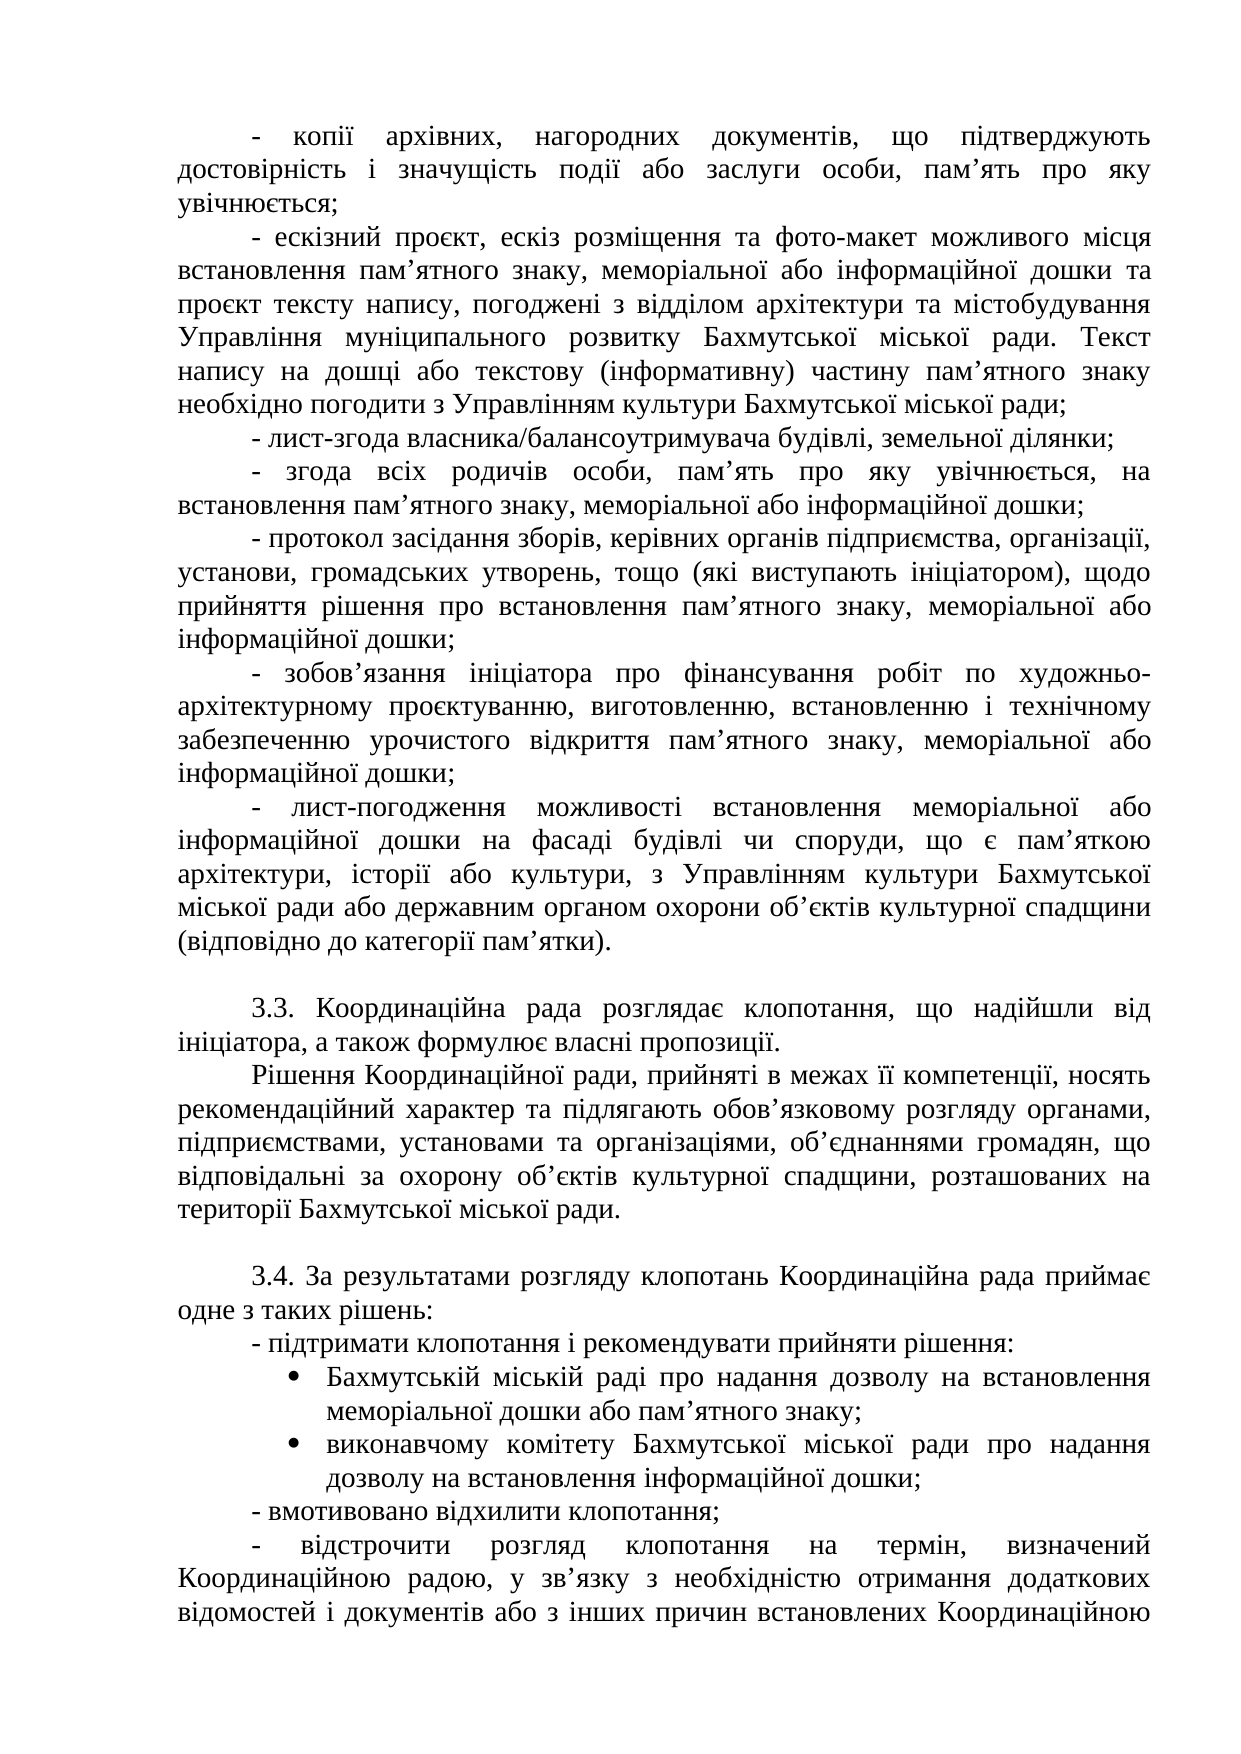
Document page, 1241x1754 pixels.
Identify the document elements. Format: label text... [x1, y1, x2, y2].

text - згода всіх родичів особи, пам’ять про яку увічнюється, на встановлення пам’ятного знаку, меморіальної або інформаційної дошки; [177, 453, 1152, 521]
list Бахмутській міській раді про надання дозволу на встановлення меморіальної дошки або пам’ятного знаку; [288, 1359, 1152, 1426]
text - вмотивовано відхилити клопотання; [177, 1493, 1152, 1527]
text - зобов’язання ініціатора про фінансування робіт по художньо-архітектурному проєктуванню, виготовленню, встановленню і технічному забезпеченню урочистого відкриття пам’ятного знаку, меморіальної або інформаційної дошки; [177, 655, 1152, 789]
text - лист-погодження можливості встановлення меморіальної або інформаційної дошки на фасаді будівлі чи споруди, що є пам’яткою архітектури, історії або культури, з Управлінням культури Бахмутської міської ради або державним органом охорони об’єктів культурної спадщини (відповідно до категорії пам’ятки). [177, 789, 1152, 957]
text - ескізний проєкт, ескіз розміщення та фото-макет можливого місця встановлення пам’ятного знаку, меморіальної або інформаційної дошки та проєкт тексту напису, погоджені з відділом архітектури та містобудування Управління муніципального розвитку Бахмутської міської ради. Текст напису на дошці або текстову (інформативну) частину пам’ятного знаку необхідно погодити з Управлінням культури Бахмутської міської ради; [177, 219, 1152, 420]
list виконавчому комітету Бахмутської міської ради про надання дозволу на встановлення інформаційної дошки; [288, 1426, 1152, 1493]
text 3.4. За результатами розгляду клопотань Координаційна рада приймає одне з таких рішень: [177, 1258, 1152, 1326]
text - лист-згода власника/балансоутримувача будівлі, земельної ділянки; [177, 420, 1152, 453]
text - протокол засідання зборів, керівних органів підприємства, організації, установи, громадських утворень, тощо (які виступають ініціатором), щодо прийняття рішення про встановлення пам’ятного знаку, меморіальної або інформаційної дошки; [177, 521, 1152, 655]
text - копії архівних, нагородних документів, що підтверджують достовірність і значущість події або заслуги особи, пам’ять про яку увічнюється; [177, 118, 1152, 219]
text 3.3. Координаційна рада розглядає клопотання, що надійшли від ініціатора, а також формулює власні пропозиції. [177, 990, 1152, 1057]
text Рішення Координаційної ради, прийняті в межах її компетенції, носять рекомендаційний характер та підлягають обов’язковому розгляду органами, підприємствами, установами та організаціями, об’єднаннями громадян, що відповідальні за охорону об’єктів культурної спадщини, розташованих на території Бахмутської міської ради. [177, 1057, 1152, 1225]
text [177, 1527, 1152, 1628]
text - підтримати клопотання і рекомендувати прийняти рішення: [177, 1326, 1152, 1359]
